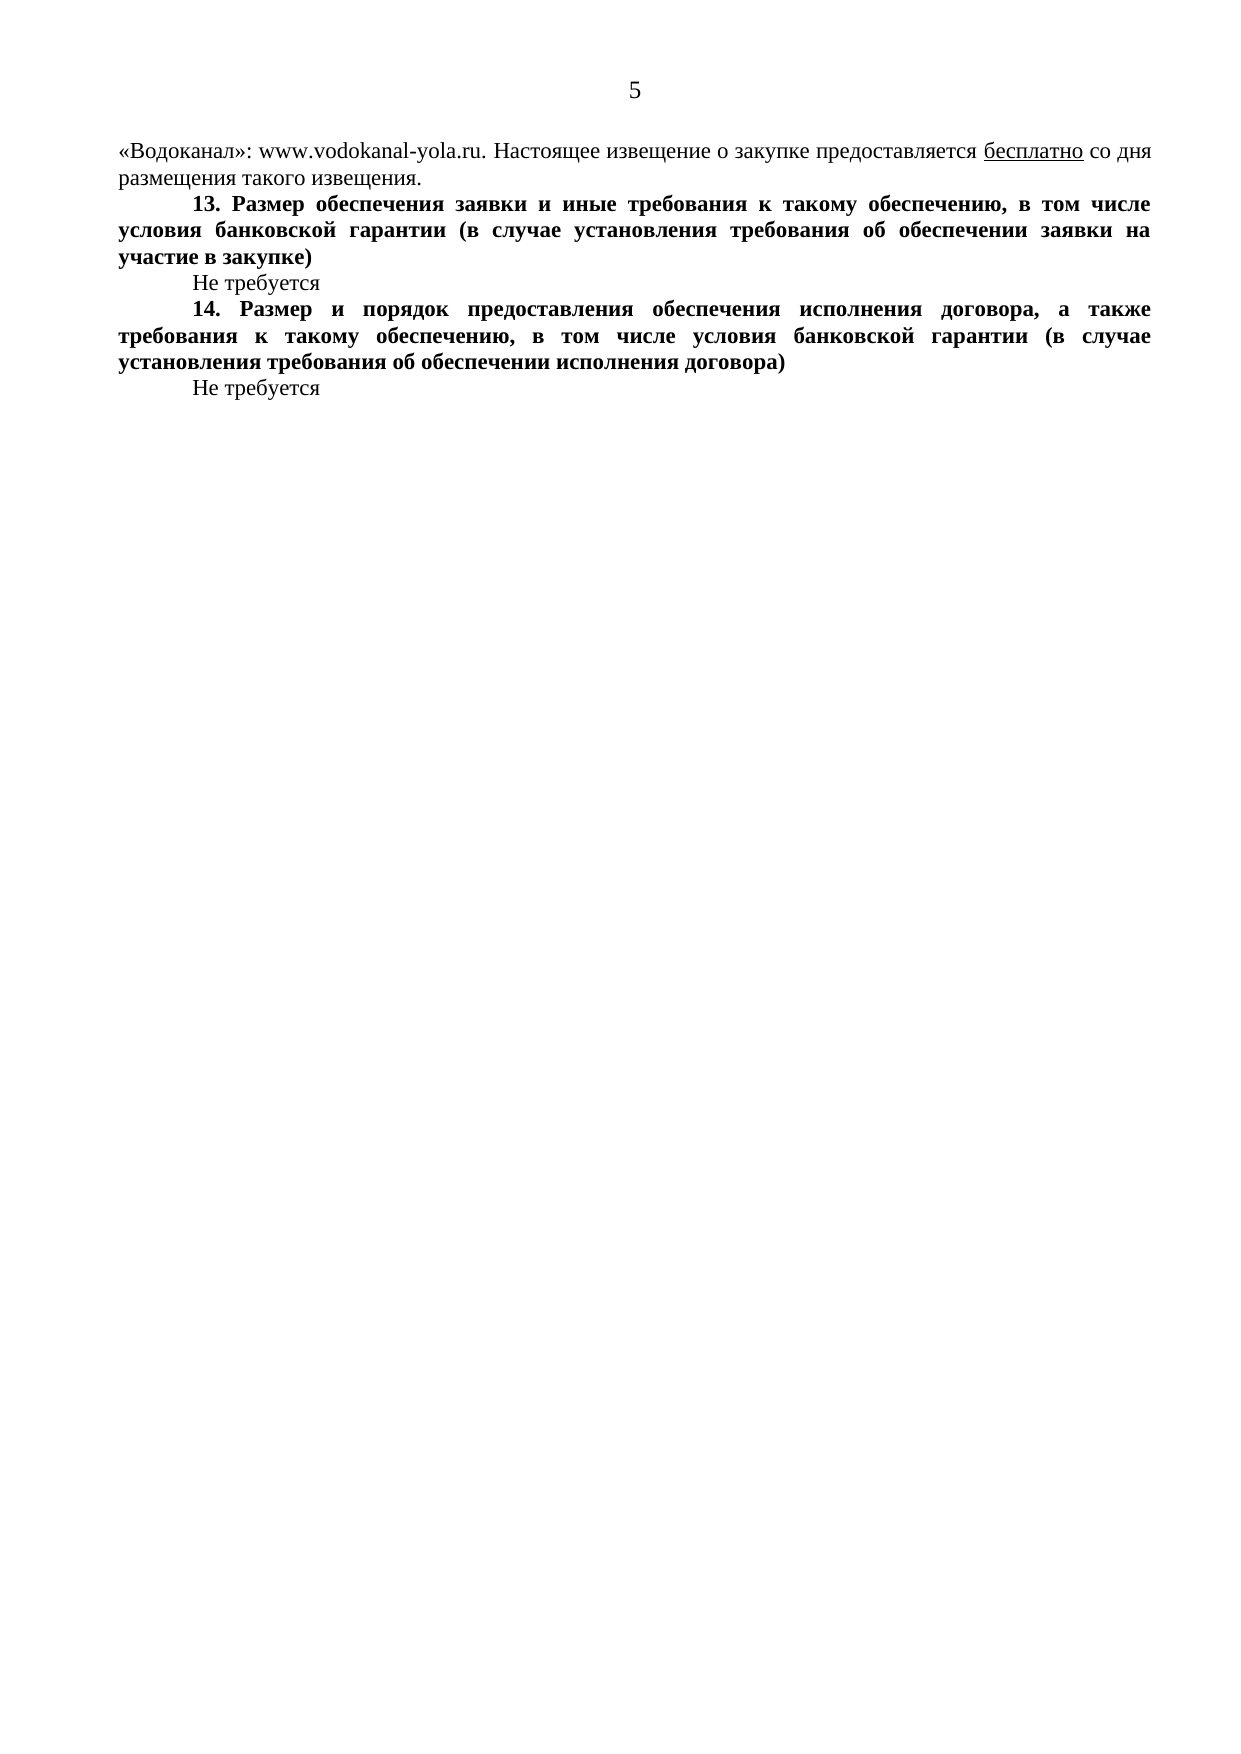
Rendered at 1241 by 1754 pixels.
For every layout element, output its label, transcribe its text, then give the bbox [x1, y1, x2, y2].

list 13. Размер обеспечения заявки и иные требования к такому обеспечению, в том числе условия банковской гарантии (в случае установления требования об обеспечении заявки на участие в закупке) [118, 190, 1152, 269]
list Не требуется [118, 269, 1152, 295]
list Не требуется [118, 374, 1152, 401]
list 14. Размер и порядок предоставления обеспечения исполнения договора, а также требования к такому обеспечению, в том числе условия банковской гарантии (в случае установления требования об обеспечении исполнения договора) [118, 295, 1152, 374]
